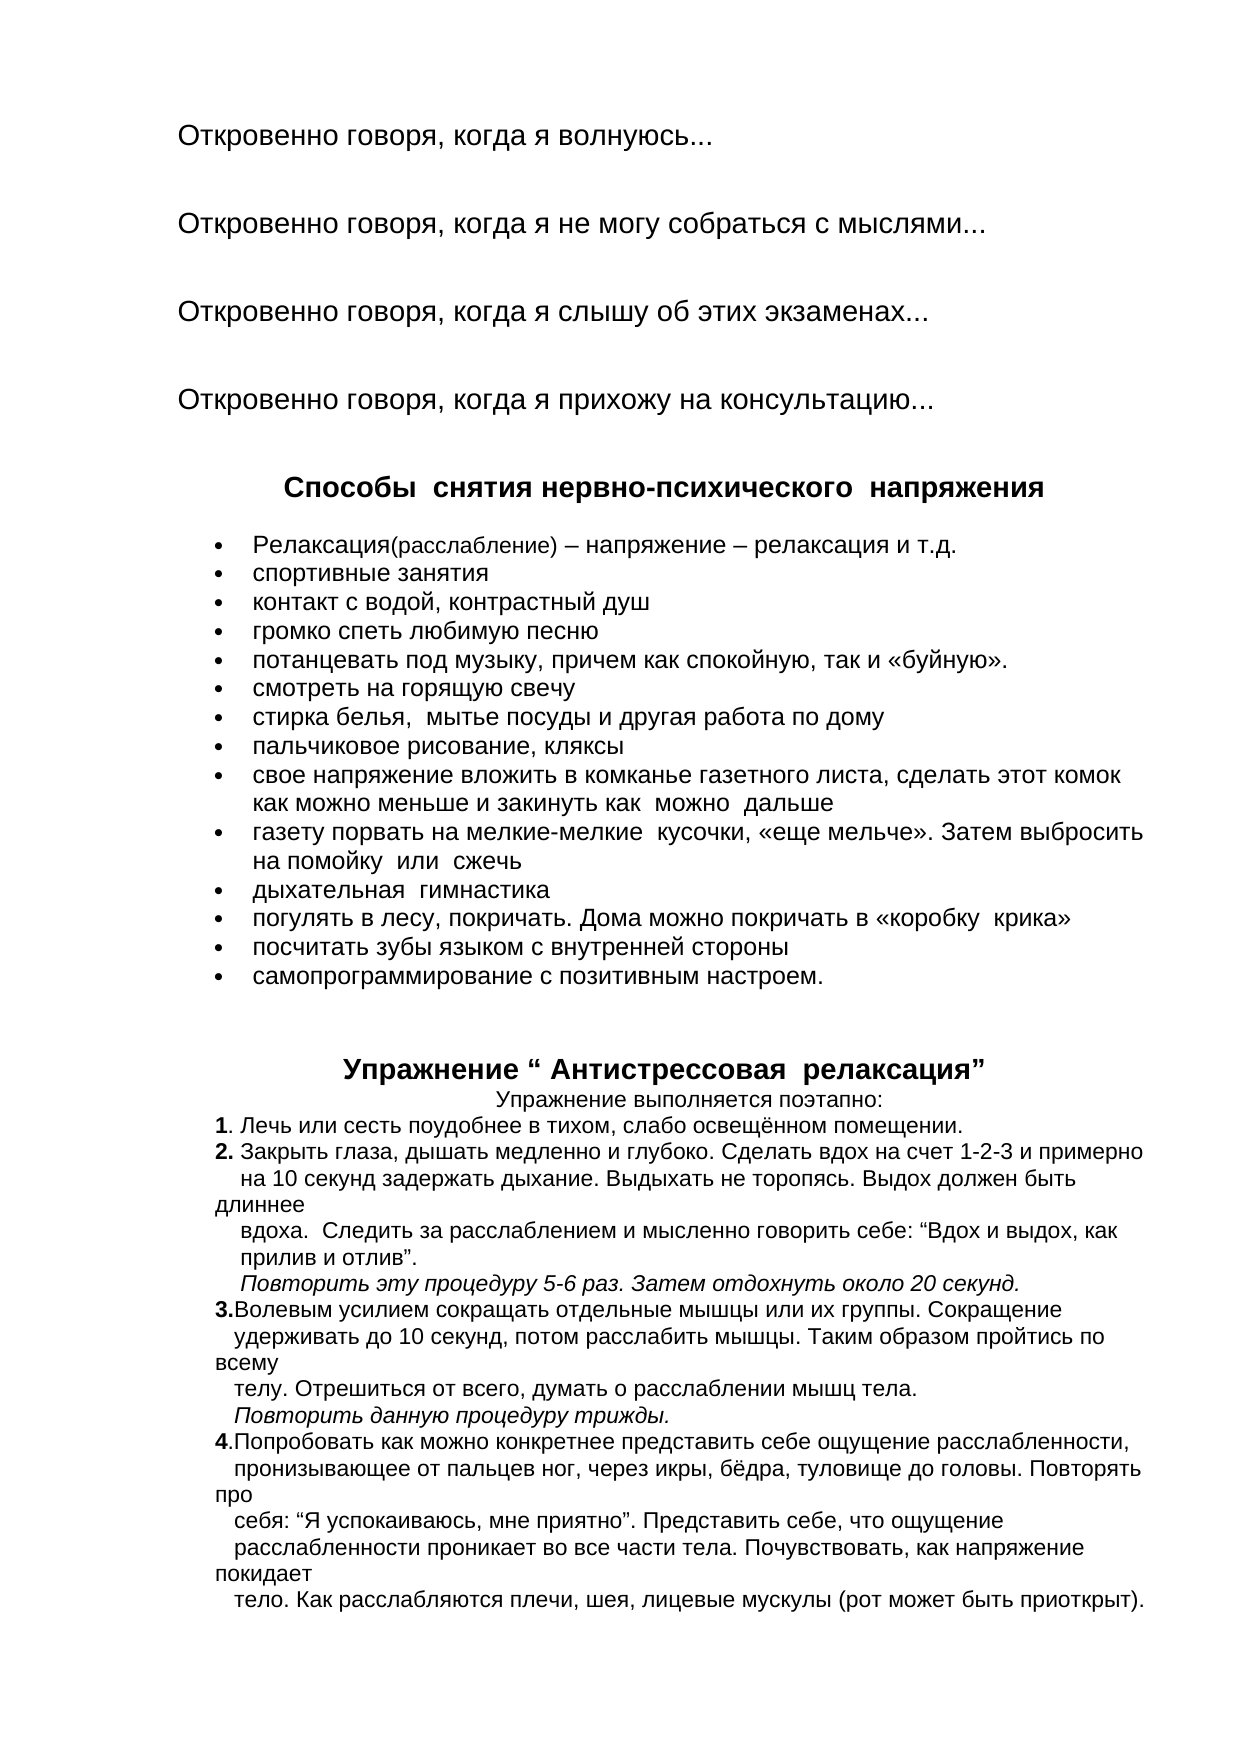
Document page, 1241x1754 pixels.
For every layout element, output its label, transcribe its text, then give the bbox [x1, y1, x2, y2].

text расслабленности проникает во все части тела. Почувствовать, как напряжение покидает [215, 1533, 1152, 1586]
list дыхательная гимнастика [215, 875, 1152, 903]
list газету порвать на мелкие-мелкие кусочки, «еще мельче». Затем выбросить на помойку или сжечь [215, 817, 1152, 875]
text Упражнение “ Антистрессовая релаксация” [177, 1052, 1152, 1086]
text Откровенно говоря, когда я не могу собраться с мыслями... [177, 206, 1152, 239]
text себя: “Я успокаиваюсь, мне приятно”. Представить себе, что ощущение [215, 1507, 1152, 1533]
text 3.Волевым усилием сокращать отдельные мышцы или их группы. Сокращение [215, 1296, 1152, 1323]
text Повторить эту процедуру 5-6 раз. Затем отдохнуть около 20 секунд. [215, 1270, 1152, 1296]
list самопрограммирование с позитивным настроем. [215, 961, 1152, 990]
list смотреть на горящую свечу [215, 673, 1152, 702]
text Откровенно говоря, когда я слышу об этих экзаменах... [177, 294, 1152, 327]
text Способы снятия нервно-психического напряжения [177, 470, 1152, 503]
list посчитать зубы языком с внутренней стороны [215, 932, 1152, 961]
text Упражнение выполняется поэтапно: [177, 1086, 1152, 1112]
text на 10 секунд задержать дыхание. Выдыхать не торопясь. Выдох должен быть длиннее [215, 1164, 1152, 1217]
text 1. Лечь или сесть поудобнее в тихом, слабо освещённом помещении. [215, 1112, 1152, 1138]
text телу. Отрешиться от всего, думать о расслаблении мышц тела. [215, 1375, 1152, 1402]
text удерживать до 10 секунд, потом расслабить мышцы. Таким образом пройтись по всему [215, 1323, 1152, 1375]
list свое напряжение вложить в комканье газетного листа, сделать этот комок как можно меньше и закинуть как можно дальше [215, 760, 1152, 817]
list потанцевать под музыку, причем как спокойную, так и «буйную». [215, 645, 1152, 673]
list стирка белья, мытье посуды и другая работа по дому [215, 702, 1152, 731]
text вдоха. Следить за расслаблением и мысленно говорить себе: “Вдох и выдох, как [215, 1217, 1152, 1244]
list спортивные занятия [215, 558, 1152, 587]
text пронизывающее от пальцев ног, через икры, бёдра, туловище до головы. Повторять про [215, 1454, 1152, 1507]
list контакт с водой, контрастный душ [215, 587, 1152, 616]
text Откровенно говоря, когда я волнуюсь... [177, 118, 1152, 152]
list пальчиковое рисование, кляксы [215, 731, 1152, 760]
text тело. Как расслабляются плечи, шея, лицевые мускулы (рот может быть приоткрыт). [215, 1586, 1152, 1613]
text 2. Закрыть глаза, дышать медленно и глубоко. Сделать вдох на счет 1-2-3 и примерно [215, 1138, 1152, 1164]
list Релаксация(расслабление) – напряжение – релаксация и т.д. [215, 530, 1152, 558]
list погулять в лесу, покричать. Дома можно покричать в «коробку крика» [215, 903, 1152, 932]
text Повторить данную процедуру трижды. [215, 1402, 1152, 1428]
text Откровенно говоря, когда я прихожу на консультацию... [177, 382, 1152, 415]
text прилив и отлив”. [215, 1244, 1152, 1270]
list громко спеть любимую песню [215, 616, 1152, 645]
text 4.Попробовать как можно конкретнее представить себе ощущение расслабленности, [215, 1428, 1152, 1454]
